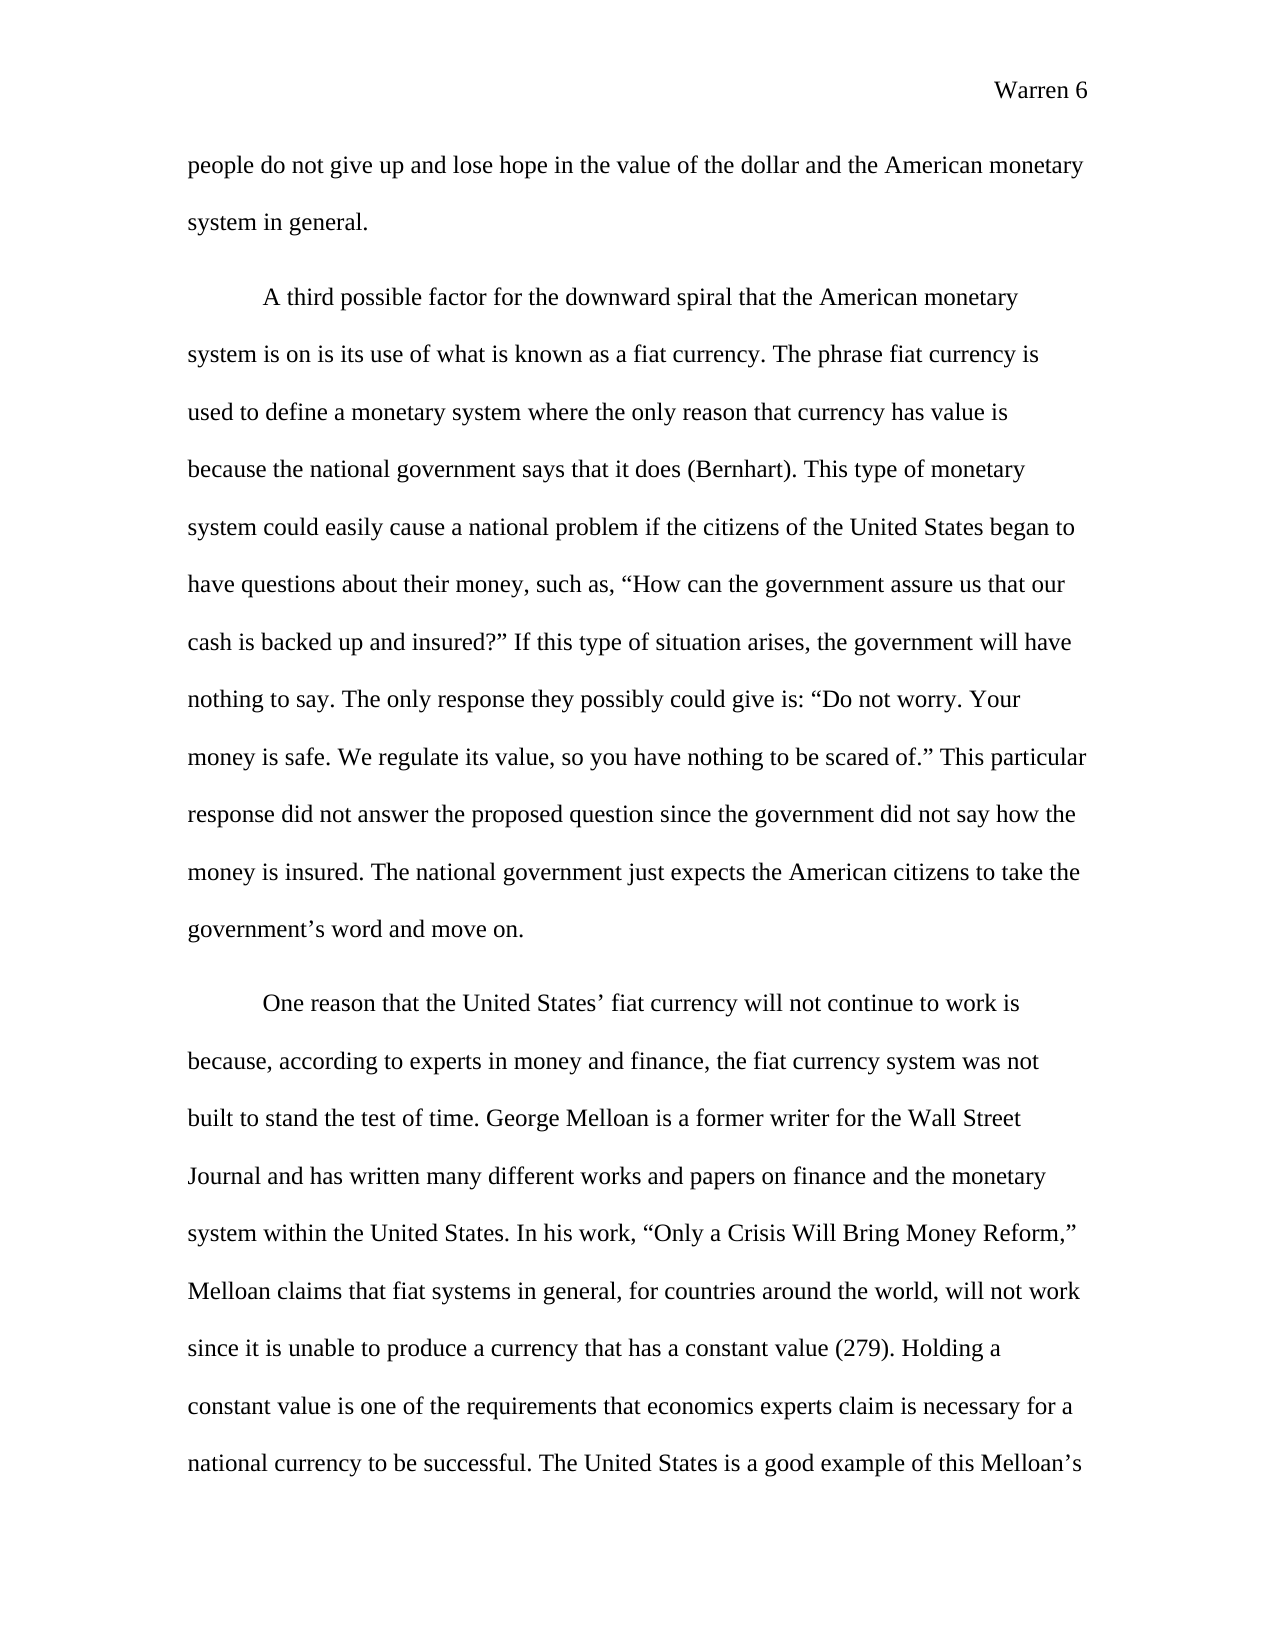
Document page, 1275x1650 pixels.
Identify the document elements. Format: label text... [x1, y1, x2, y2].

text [187, 150, 1087, 236]
text A third possible factor for the downward spiral that the American monetary system is on is its use of what is known as a fiat currency. The phrase fiat currency is used to define a monetary system where the only reason that currency has value is because the national government says that it does (Bernhart). This type of monetary system could easily cause a national problem if the citizens of the United States began to have questions about their money, such as, “How can the government assure us that our cash is backed up and insured?” If this type of situation arises, the government will have nothing to say. The only response they possibly could give is: “Do not worry. Your money is safe. We regulate its value, so you have nothing to be scared of.” This particular response did not answer the proposed question since the government did not say how the money is insured. The national government just expects the American citizens to take the government’s word and move on. [187, 282, 1087, 943]
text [187, 988, 1087, 1477]
